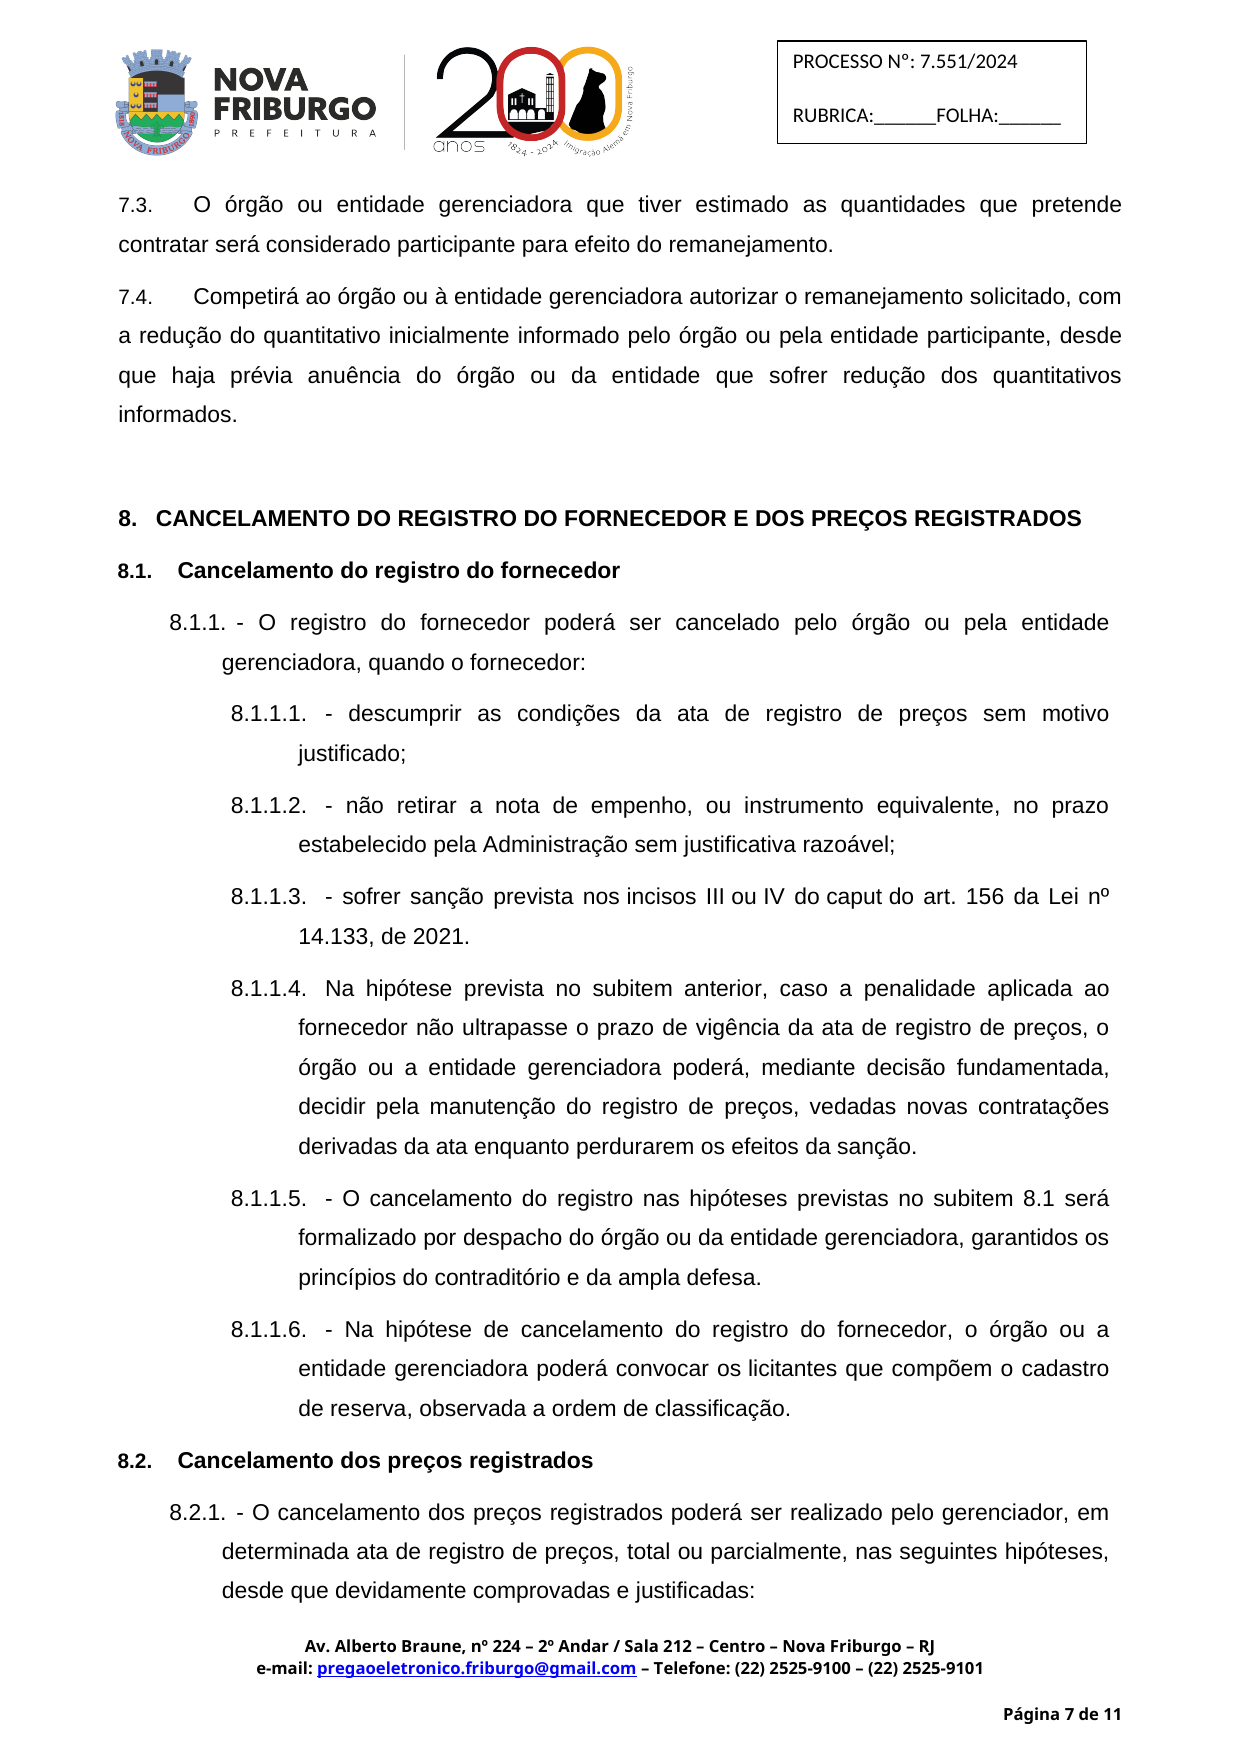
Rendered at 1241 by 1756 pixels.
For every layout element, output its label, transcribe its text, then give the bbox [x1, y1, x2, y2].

list CANCELAMENTO DO REGISTRO DO FORNECEDOR E DOS PREÇOS REGISTRADOS [118, 505, 1110, 531]
list Cancelamento dos preços registrados [117, 1447, 1110, 1473]
list - O registro do fornecedor poderá ser cancelado pelo órgão ou pela entidade gerenciadora, quando o fornecedor: [169, 609, 1110, 675]
list - não retirar a nota de empenho, ou instrumento equivalente, no prazo estabelecido pela Administração sem justificativa razoável; [231, 792, 1110, 858]
list Na hipótese prevista no subitem anterior, caso a penalidade aplicada ao fornecedor não ultrapasse o prazo de vigência da ata de registro de preços, o órgão ou a entidade gerenciadora poderá, mediante decisão fundamentada, decidir pela manutenção do registro de preços, vedadas novas contratações derivadas da ata enquanto perdurarem os efeitos da sanção. [231, 975, 1110, 1159]
list - O cancelamento do registro nas hipóteses previstas no subitem 8.1 será formalizado por despacho do órgão ou da entidade gerenciadora, garantidos os princípios do contraditório e da ampla defesa. [231, 1185, 1110, 1290]
list - sofrer sanção prevista nos incisos III ou IV do caput do art. 156 da Lei nº 14.133, de 2021. [231, 883, 1110, 949]
list - Na hipótese de cancelamento do registro do fornecedor, o órgão ou a entidade gerenciadora poderá convocar os licitantes que compõem o cadastro de reserva, observada a ordem de classificação. [231, 1316, 1110, 1421]
list Cancelamento do registro do fornecedor [117, 557, 1110, 583]
list - O cancelamento dos preços registrados poderá ser realizado pelo gerenciador, em determinada ata de registro de preços, total ou parcialmente, nas seguintes hipóteses, desde que devidamente comprovadas e justificadas: [169, 1498, 1110, 1604]
picture [88, 14, 666, 185]
list O órgão ou entidade gerenciadora que tiver estimado as quantidades que pretende contratar será considerado participante para efeito do remanejamento. [118, 191, 1122, 257]
list Competirá ao órgão ou à entidade gerenciadora autorizar o remanejamento solicitado, com a redução do quantitativo inicialmente informado pelo órgão ou pela entidade participante, desde que haja prévia anuência do órgão ou da entidade que sofrer redução dos quantitativos informados. [118, 283, 1122, 427]
list - descumprir as condições da ata de registro de preços sem motivo justificado; [231, 700, 1110, 766]
